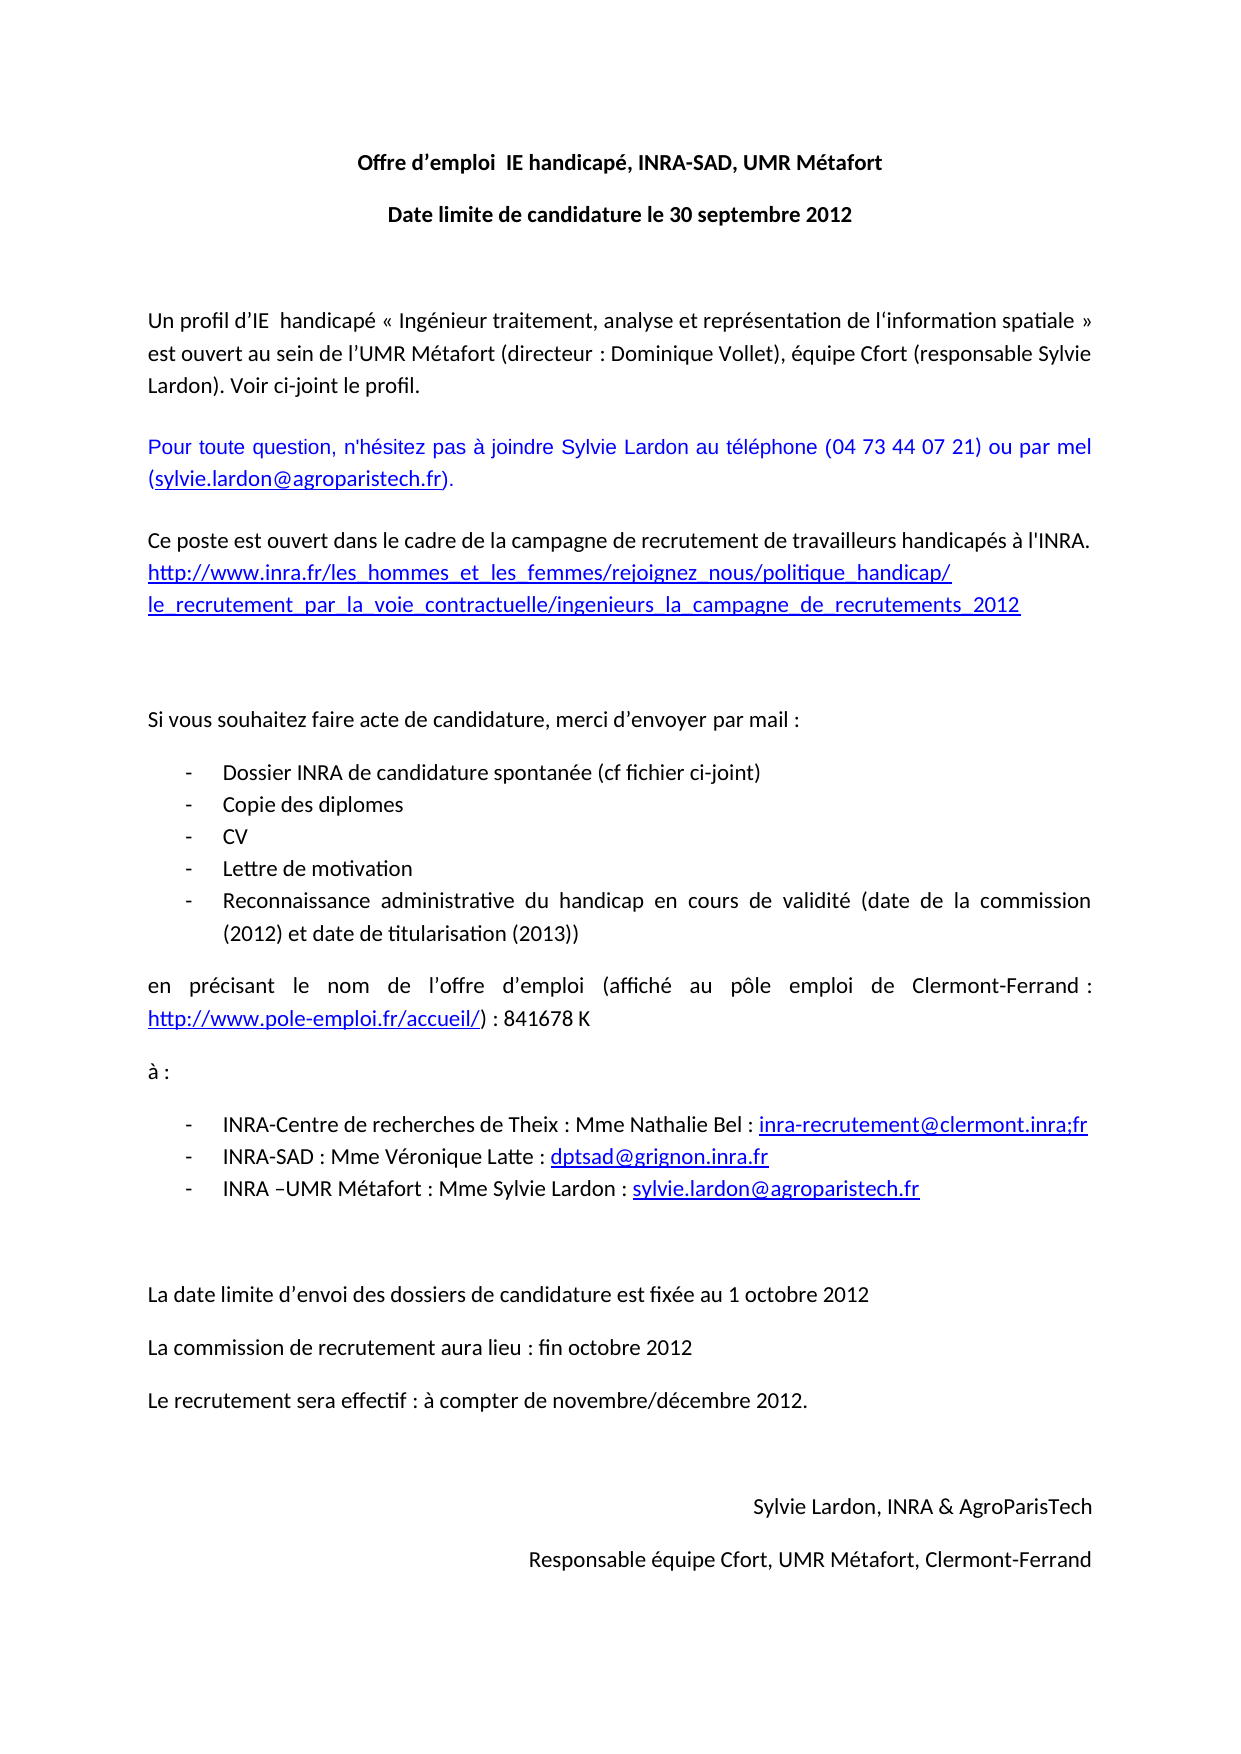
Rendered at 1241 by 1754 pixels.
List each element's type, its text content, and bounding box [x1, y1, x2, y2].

text La commission de recrutement aura lieu : fin octobre 2012 [148, 1333, 1093, 1361]
list INRA-Centre de recherches de Theix : Mme Nathalie Bel : inra-recrutement@clermont.inra;fr [185, 1110, 1093, 1138]
text La date limite d’envoi des dossiers de candidature est fixée au 1 octobre 2012 [148, 1280, 1093, 1308]
list INRA –UMR Métafort : Mme Sylvie Lardon : sylvie.lardon@agroparistech.fr [185, 1174, 1093, 1202]
list Copie des diplomes [185, 790, 1093, 818]
text à : [148, 1057, 1093, 1085]
text Un profil d’IE handicapé « Ingénieur traitement, analyse et représentation de l‘information spatiale » est ouvert au sein de l’UMR Métafort (directeur : Dominique Vollet), équipe Cfort (responsable Sylvie Lardon). Voir ci-joint le profil. [148, 307, 1093, 399]
text Ce poste est ouvert dans le cadre de la campagne de recrutement de travailleurs handicapés à l'INRA. http://www.inra.fr/les_hommes_et_les_femmes/rejoignez_nous/politique_handicap/le_recrutement_par_la_voie_contractuelle/ingenieurs_la_campagne_de_recrutements_2012 [148, 526, 1093, 618]
text Offre d’emploi IE handicapé, INRA-SAD, UMR Métafort [148, 148, 1093, 176]
list INRA-SAD : Mme Véronique Latte : dptsad@grignon.inra.fr [185, 1142, 1093, 1170]
text Le recrutement sera effectif : à compter de novembre/décembre 2012. [148, 1386, 1093, 1414]
list Lettre de motivation [185, 854, 1093, 882]
text en précisant le nom de l’offre d’emploi (affiché au pôle emploi de Clermont-Ferrand : http://www.pole-emploi.fr/accueil/) : 841678 K [148, 972, 1093, 1032]
text Si vous souhaitez faire acte de candidature, merci d’envoyer par mail : [148, 705, 1093, 733]
text Sylvie Lardon, INRA & AgroParisTech [148, 1492, 1093, 1520]
text Responsable équipe Cfort, UMR Métafort, Clermont-Ferrand [148, 1545, 1093, 1573]
list Reconnaissance administrative du handicap en cours de validité (date de la commission (2012) et date de titularisation (2013)) [185, 886, 1093, 947]
list CV [185, 822, 1093, 850]
text Pour toute question, n'hésitez pas à joindre Sylvie Lardon au téléphone (04 73 44 07 21) ou par mel (sylvie.lardon@agroparistech.fr). [148, 432, 1093, 493]
list Dossier INRA de candidature spontanée (cf fichier ci-joint) [185, 758, 1093, 786]
text Date limite de candidature le 30 septembre 2012 [148, 201, 1093, 229]
